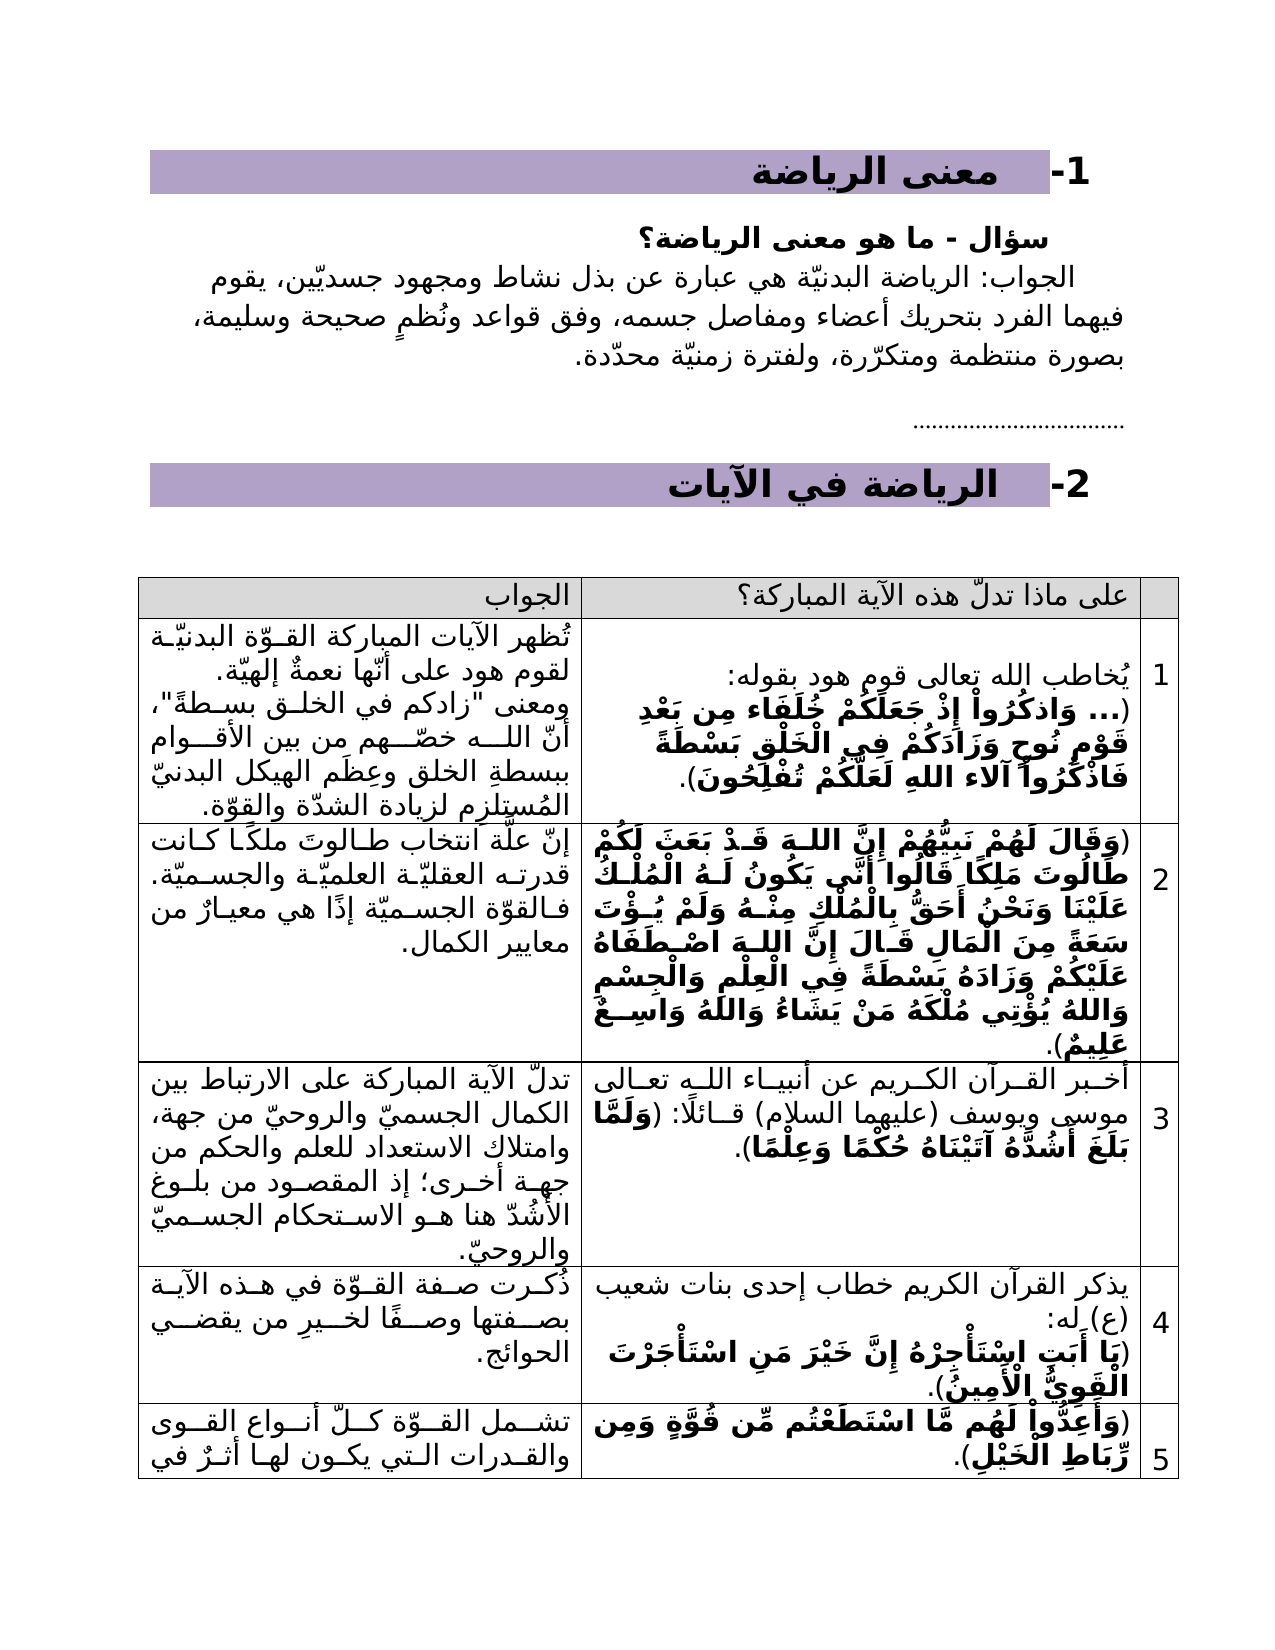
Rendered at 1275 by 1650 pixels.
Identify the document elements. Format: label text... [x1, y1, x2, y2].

table_cell إنّ علَّة انتخاب طالوتَ ملكًا كانت قدرته العقليّة العلميّة والجسميّة. فالقوّة الجسميّة إذًا هي معيارٌ من معايير الكمال. [139, 824, 581, 1061]
table_cell أخبر القرآن الكريم عن أنبياء الله تعالى موسى ويوسف (عليهما السلام) قائلًا: ﴿وَلَمَّا بَلَغَ أَشُدَّهُ آتَیْنَاهُ حُکْمًا وَعِلْمًا﴾. [582, 1063, 1140, 1266]
table_header على ماذا تدلّ هذه الآية المباركة؟ [582, 578, 1140, 618]
text سؤال - ما هو معنى الرياضة؟ [150, 221, 1050, 255]
table_cell يُخاطب الله تعالى قوم هود بقوله: ﴿... وَاذكُرُواْ إِذْ جَعَلَكُمْ خُلَفَاء مِن بَعْدِ قَوْمِ نُوحٍ وَزَادَكُمْ فِي الْخَلْقِ بَسْطَةً فَاذْكُرُواْ آلاء اللهِ لَعَلَّكُمْ تُفْلِحُونَ﴾. [582, 619, 1140, 823]
list معنى الرياضة [150, 150, 1050, 194]
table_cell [139, 1404, 581, 1478]
text الجواب: الرياضة البدنيّة هي عبارة عن بذل نشاط ومجهود جسديّين، يقوم فيهما الفرد بتحريك أعضاء ومفاصل جسمه، وفق قواعد ونُظمٍ صحيحة وسليمة، بصورة منتظمة ومتكرّرة، ولفترة زمنيّة محدّدة. [150, 260, 1125, 372]
table_header الجواب [139, 578, 581, 618]
list الرياضة في الآيات [150, 463, 1050, 507]
text .................................. [150, 406, 1125, 434]
table_cell 3 [1141, 1063, 1178, 1266]
table_cell 5 [1141, 1404, 1178, 1478]
table_cell ﴿وَقَالَ لَهُمْ نَبِيُّهُمْ إِنَّ اللهَ قَدْ بَعَثَ لَكُمْ طَالُوتَ مَلِكًا قَالُوا أَنَّى يَكُونُ لَهُ الْمُلْكُ عَلَيْنَا وَنَحْنُ أَحَقُّ بِالْمُلْكِ مِنْهُ وَلَمْ يُؤْتَ سَعَةً مِنَ الْمَالِ قَالَ إِنَّ اللهَ اصْطَفَاهُ عَلَيْكُمْ وَزَادَهُ بَسْطَةً فِي الْعِلْمِ وَالْجِسْمِ وَاللهُ يُؤْتِي مُلْكَهُ مَنْ يَشَاءُ وَاللهُ وَاسِعٌ عَلِيمٌ﴾. [582, 824, 1140, 1061]
table_cell 1 [1141, 619, 1178, 823]
table_cell تُظهر الآيات المباركة القوّة البدنيّة لقوم هود على أنّها نعمةٌ إلهيّة. ومعنى "زادكم في الخلق بسطةً"، أنّ الله خصّهم من بين الأقوام ببسطةِ الخلق وعِظَم الهيكل البدنيّ المُستلزِم لزيادة الشدّة والقوّة. [139, 619, 581, 823]
table_cell ذُكرت صفة القوّة في هذه الآية بصفتها وصفًا لخيرِ من يقضي الحوائج. [139, 1267, 581, 1403]
table_header [1141, 578, 1178, 618]
table_cell 4 [1141, 1267, 1178, 1403]
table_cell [582, 1404, 1140, 1478]
table_cell يذكر القرآن الكريم خطاب إحدى بنات شعيب (ع) له: ﴿يَا أَبَتِ اسْتَأْجِرْهُ إِنَّ خَيْرَ مَنِ اسْتَأْجَرْتَ الْقَوِيُّ الْأَمِينُ﴾. [582, 1267, 1140, 1403]
table_cell 2 [1141, 824, 1178, 1061]
table_cell تدلّ الآية المباركة على الارتباط بين الكمال الجسميّ والروحيّ من جهة، وامتلاك الاستعداد للعلم والحكم من جهة أخرى؛ إذ المقصود من بلوغ الأَشُدّ هنا هو الاستحكام الجسميّ والروحيّ. [139, 1063, 581, 1266]
